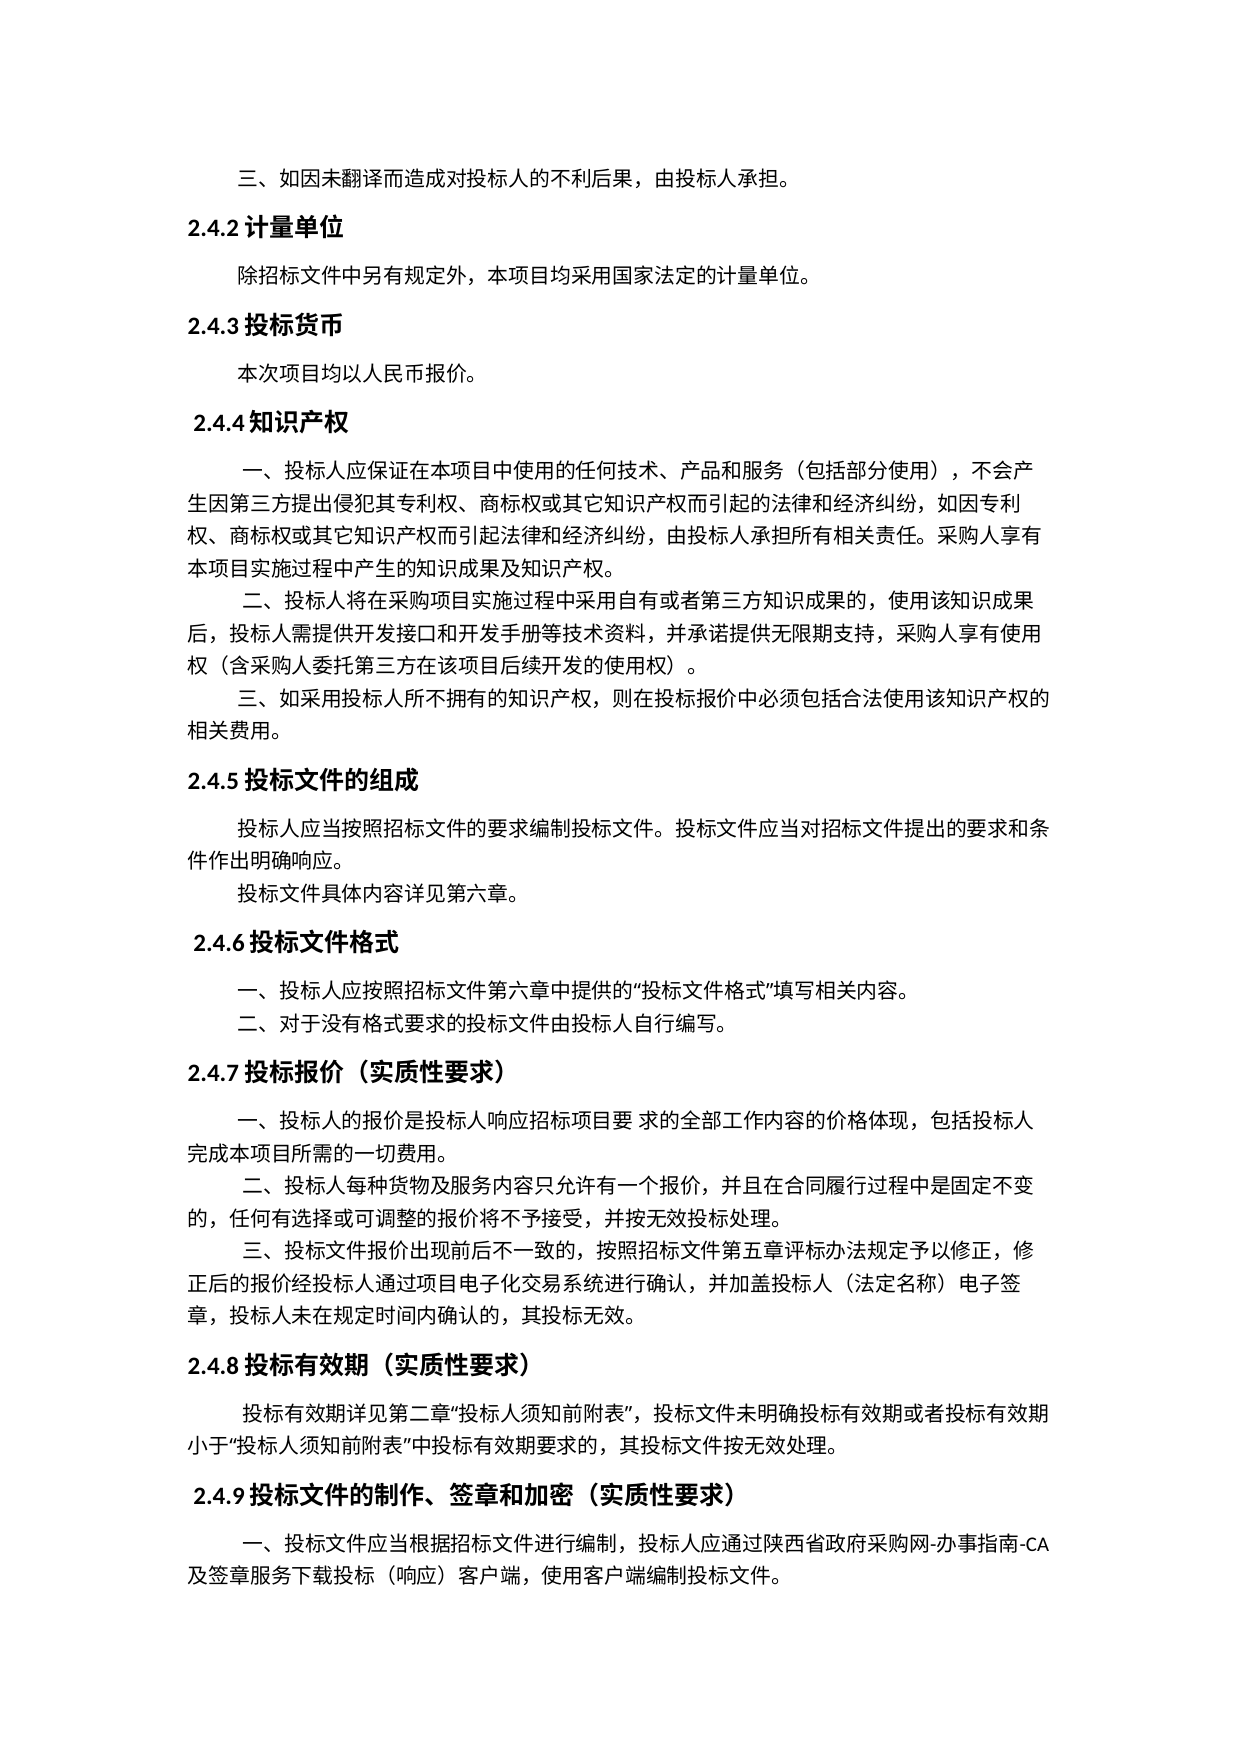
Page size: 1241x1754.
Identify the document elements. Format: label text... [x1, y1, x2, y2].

text 投标文件具体内容详见第六章。 [187, 877, 1053, 909]
text 2.4.4知识产权 [187, 389, 1053, 454]
text 一、投标人应保证在本项目中使用的任何技术、产品和服务（包括部分使用），不会产生因第三方提出侵犯其专利权、商标权或其它知识产权而引起的法律和经济纠纷，如因专利权、商标权或其它知识产权而引起法律和经济纠纷，由投标人承担所有相关责任。采购人享有本项目实施过程中产生的知识成果及知识产权。 [187, 454, 1053, 584]
text 2.4.6投标文件格式 [187, 909, 1053, 974]
text 本次项目均以人民币报价。 [187, 357, 1053, 389]
text 2.4.7投标报价（实质性要求） [187, 1039, 1053, 1104]
text 二、投标人将在采购项目实施过程中采用自有或者第三方知识成果的，使用该知识成果后，投标人需提供开发接口和开发手册等技术资料，并承诺提供无限期支持，采购人享有使用权（含采购人委托第三方在该项目后续开发的使用权）。 [187, 584, 1053, 682]
text 二、投标人每种货物及服务内容只允许有一个报价，并且在合同履行过程中是固定不变的，任何有选择或可调整的报价将不予接受，并按无效投标处理。 [187, 1169, 1053, 1234]
text 2.4.5投标文件的组成 [187, 747, 1053, 812]
text 一、投标人的报价是投标人响应招标项目要 求的全部工作内容的价格体现，包括投标人完成本项目所需的一切费用。 [187, 1104, 1053, 1169]
text 投标人应当按照招标文件的要求编制投标文件。投标文件应当对招标文件提出的要求和条件作出明确响应。 [187, 812, 1053, 877]
text 一、投标文件应当根据招标文件进行编制，投标人应通过陕西省政府采购网-办事指南-CA及签章服务下载投标（响应）客户端，使用客户端编制投标文件。 [187, 1527, 1053, 1592]
text 三、如采用投标人所不拥有的知识产权，则在投标报价中必须包括合法使用该知识产权的相关费用。 [187, 682, 1053, 747]
text 2.4.9投标文件的制作、签章和加密（实质性要求） [187, 1462, 1053, 1527]
text 2.4.2计量单位 [187, 194, 1053, 259]
text 2.4.8投标有效期（实质性要求） [187, 1332, 1053, 1397]
text 2.4.3投标货币 [187, 292, 1053, 357]
text 三、如因未翻译而造成对投标人的不利后果，由投标人承担。 [187, 162, 1053, 194]
text 二、对于没有格式要求的投标文件由投标人自行编写。 [187, 1007, 1053, 1039]
text 投标有效期详见第二章“投标人须知前附表”，投标文件未明确投标有效期或者投标有效期小于“投标人须知前附表”中投标有效期要求的，其投标文件按无效处理。 [187, 1397, 1053, 1462]
text 三、投标文件报价出现前后不一致的，按照招标文件第五章评标办法规定予以修正，修正后的报价经投标人通过项目电子化交易系统进行确认，并加盖投标人（法定名称）电子签章，投标人未在规定时间内确认的，其投标无效。 [187, 1234, 1053, 1332]
text 除招标文件中另有规定外，本项目均采用国家法定的计量单位。 [187, 259, 1053, 292]
text 一、投标人应按照招标文件第六章中提供的“投标文件格式”填写相关内容。 [187, 974, 1053, 1007]
